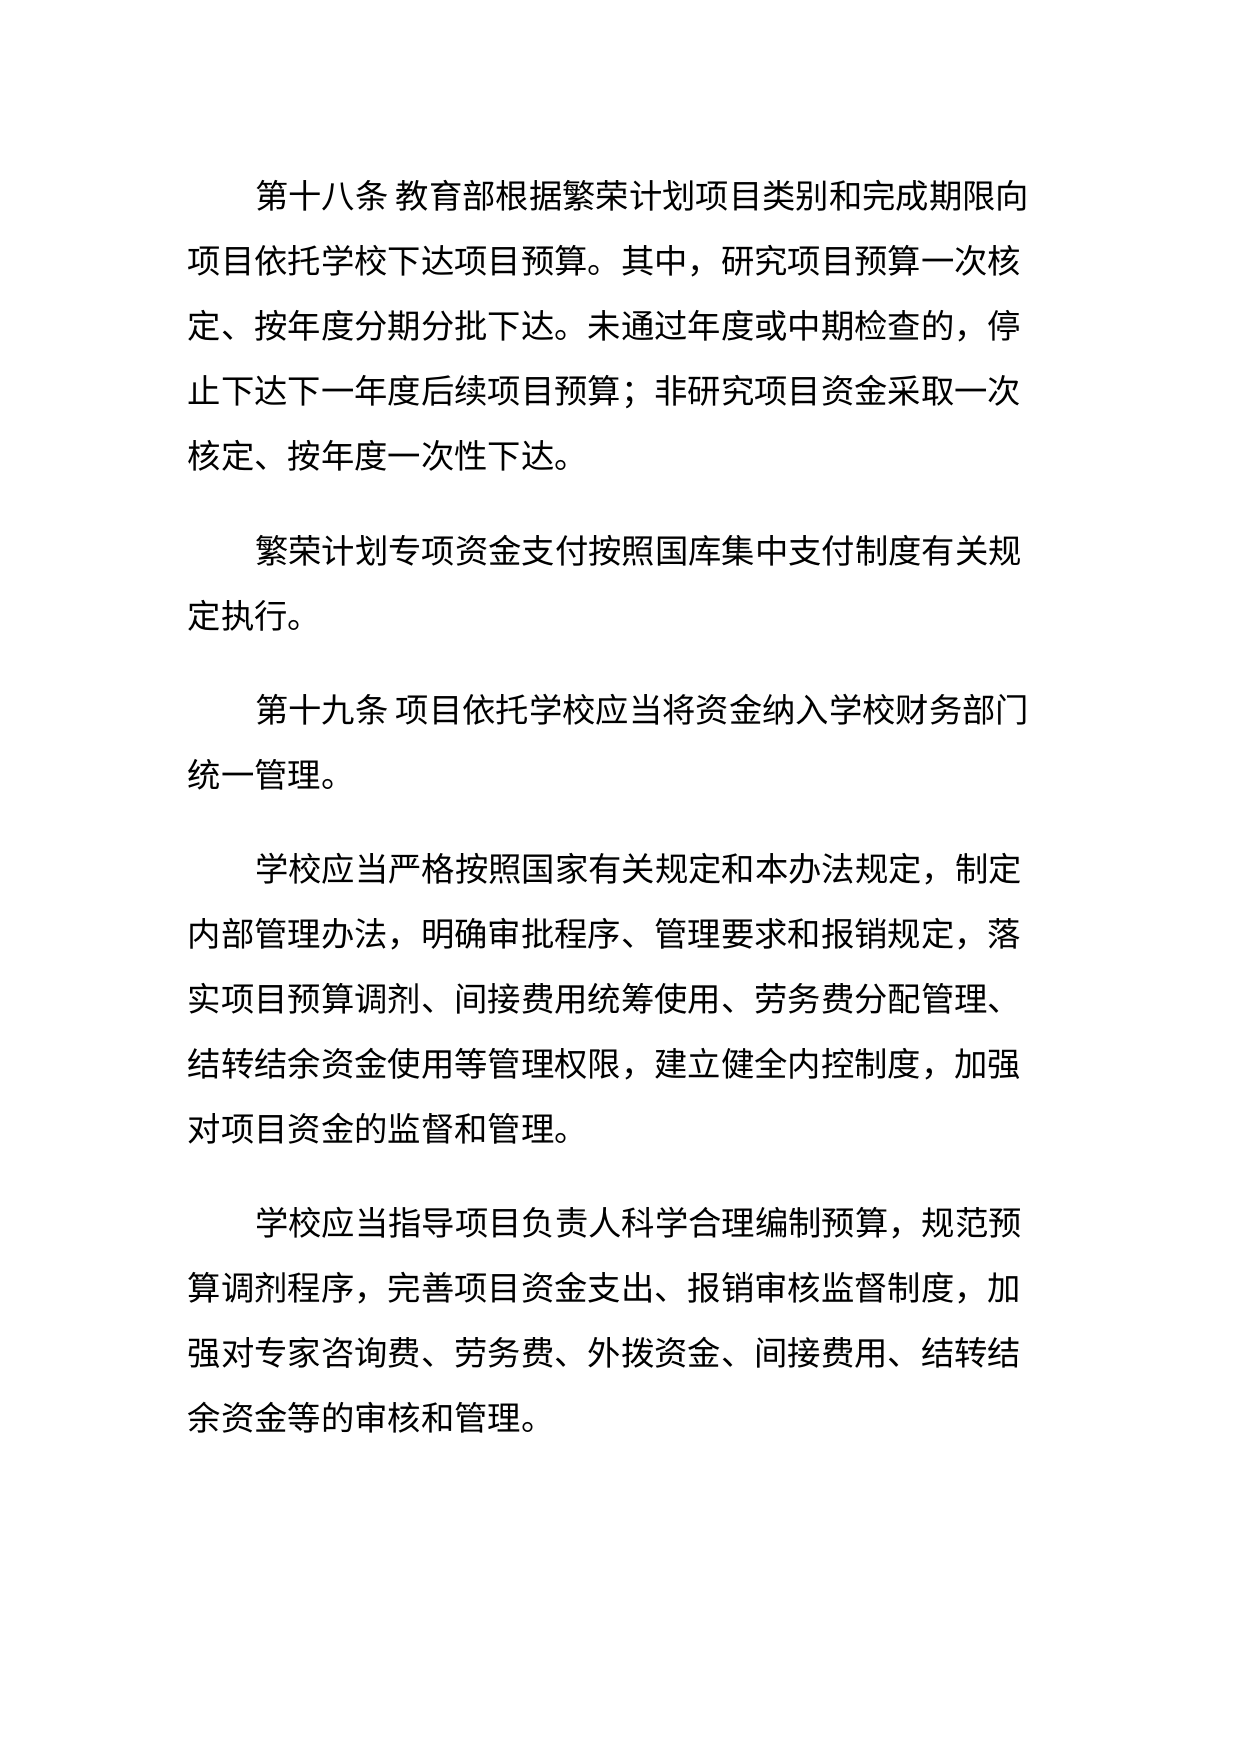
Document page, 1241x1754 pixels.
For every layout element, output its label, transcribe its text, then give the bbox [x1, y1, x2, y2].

text 学校应当指导项目负责人科学合理编制预算，规范预算调剂程序，完善项目资金支出、报销审核监督制度，加强对专家咨询费、劳务费、外拨资金、间接费用、结转结余资金等的审核和管理。 [187, 1189, 1053, 1449]
text 第十八条 教育部根据繁荣计划项目类别和完成期限向项目依托学校下达项目预算。其中，研究项目预算一次核定、按年度分期分批下达。未通过年度或中期检查的，停止下达下一年度后续项目预算；非研究项目资金采取一次核定、按年度一次性下达。 [187, 162, 1053, 487]
text 繁荣计划专项资金支付按照国库集中支付制度有关规定执行。 [187, 516, 1053, 646]
text 第十九条 项目依托学校应当将资金纳入学校财务部门统一管理。 [187, 675, 1053, 805]
text 学校应当严格按照国家有关规定和本办法规定，制定内部管理办法，明确审批程序、管理要求和报销规定，落实项目预算调剂、间接费用统筹使用、劳务费分配管理、结转结余资金使用等管理权限，建立健全内控制度，加强对项目资金的监督和管理。 [187, 834, 1053, 1159]
